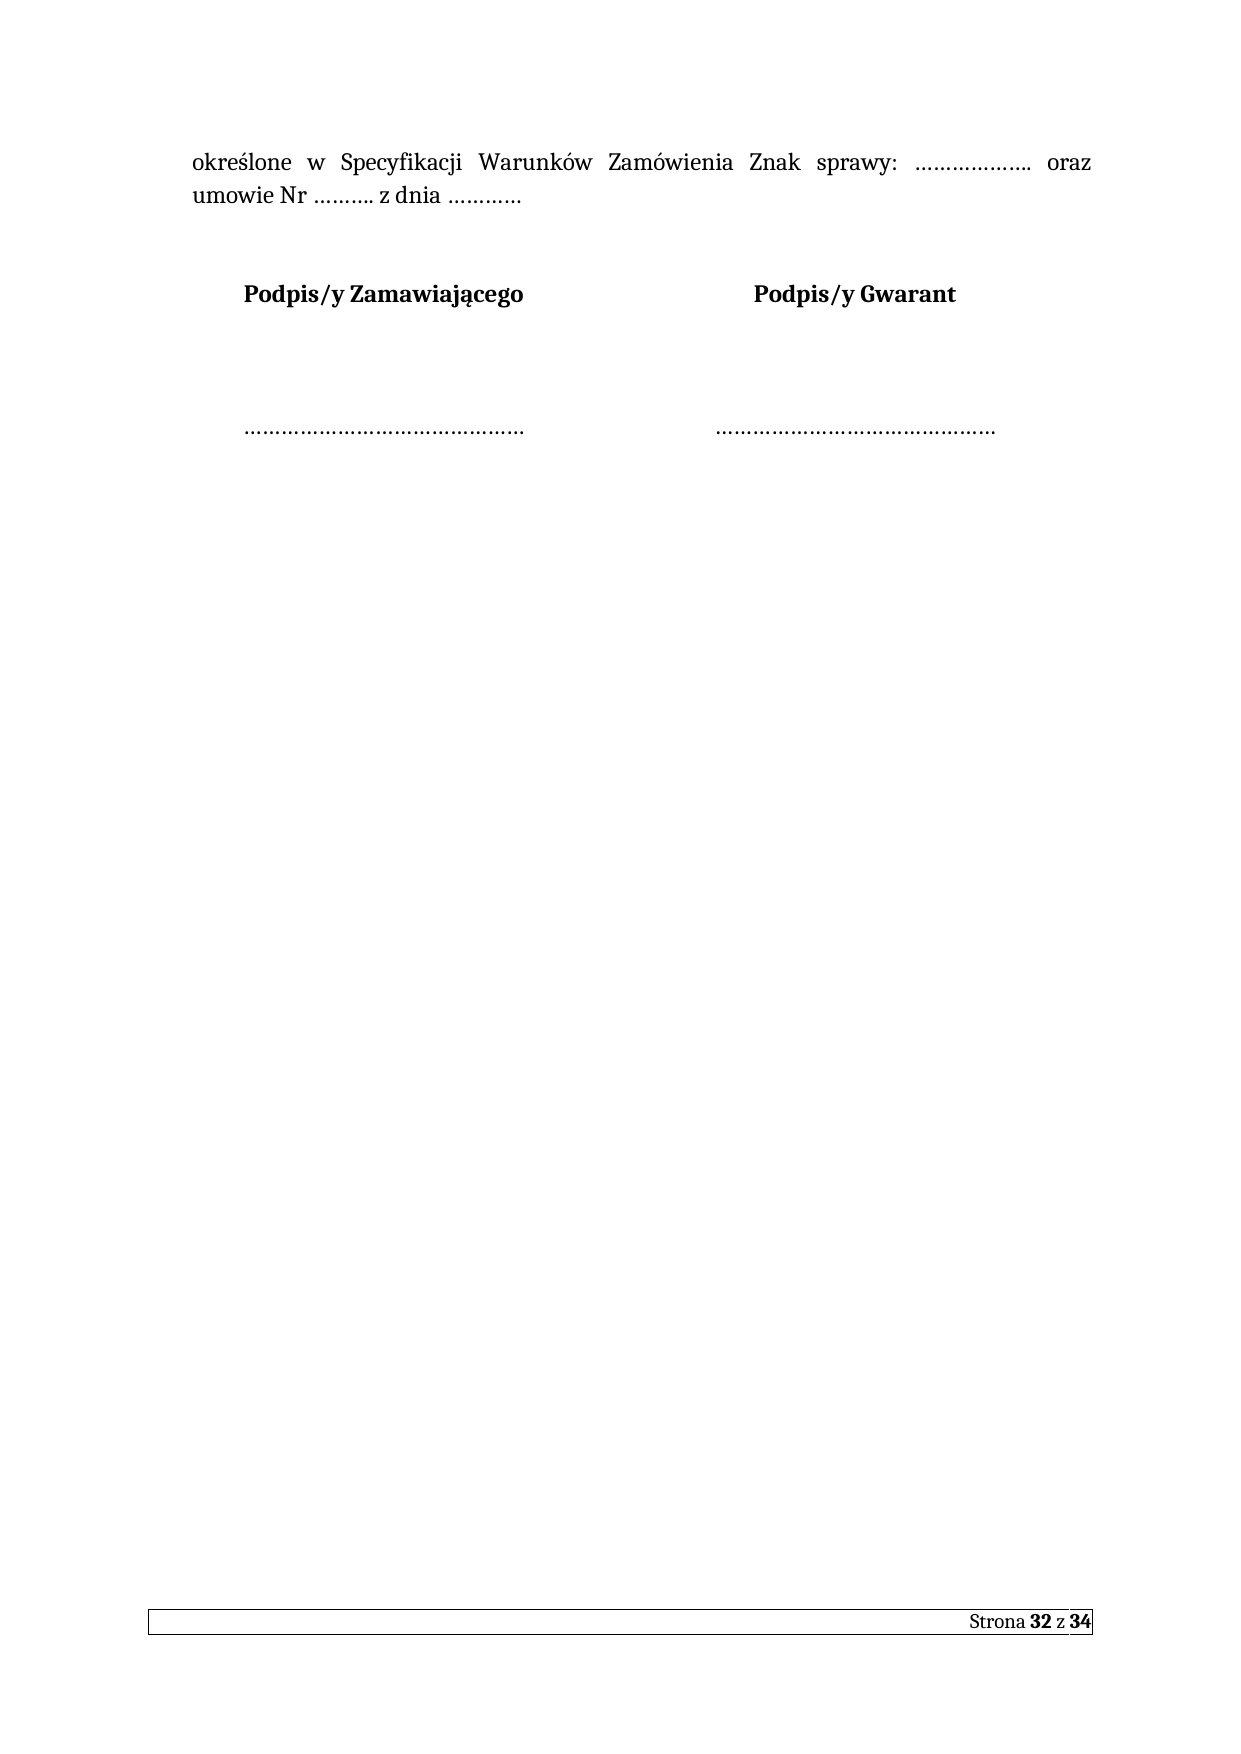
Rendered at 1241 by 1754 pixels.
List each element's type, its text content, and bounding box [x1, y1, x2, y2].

table_header Podpis/y Zamawiającego [148, 280, 619, 313]
table_header Podpis/y Gwarant [619, 280, 1091, 313]
table_cell ……………………………………… [148, 313, 619, 445]
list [148, 148, 1093, 209]
table_cell ……………………………………… [619, 313, 1091, 445]
